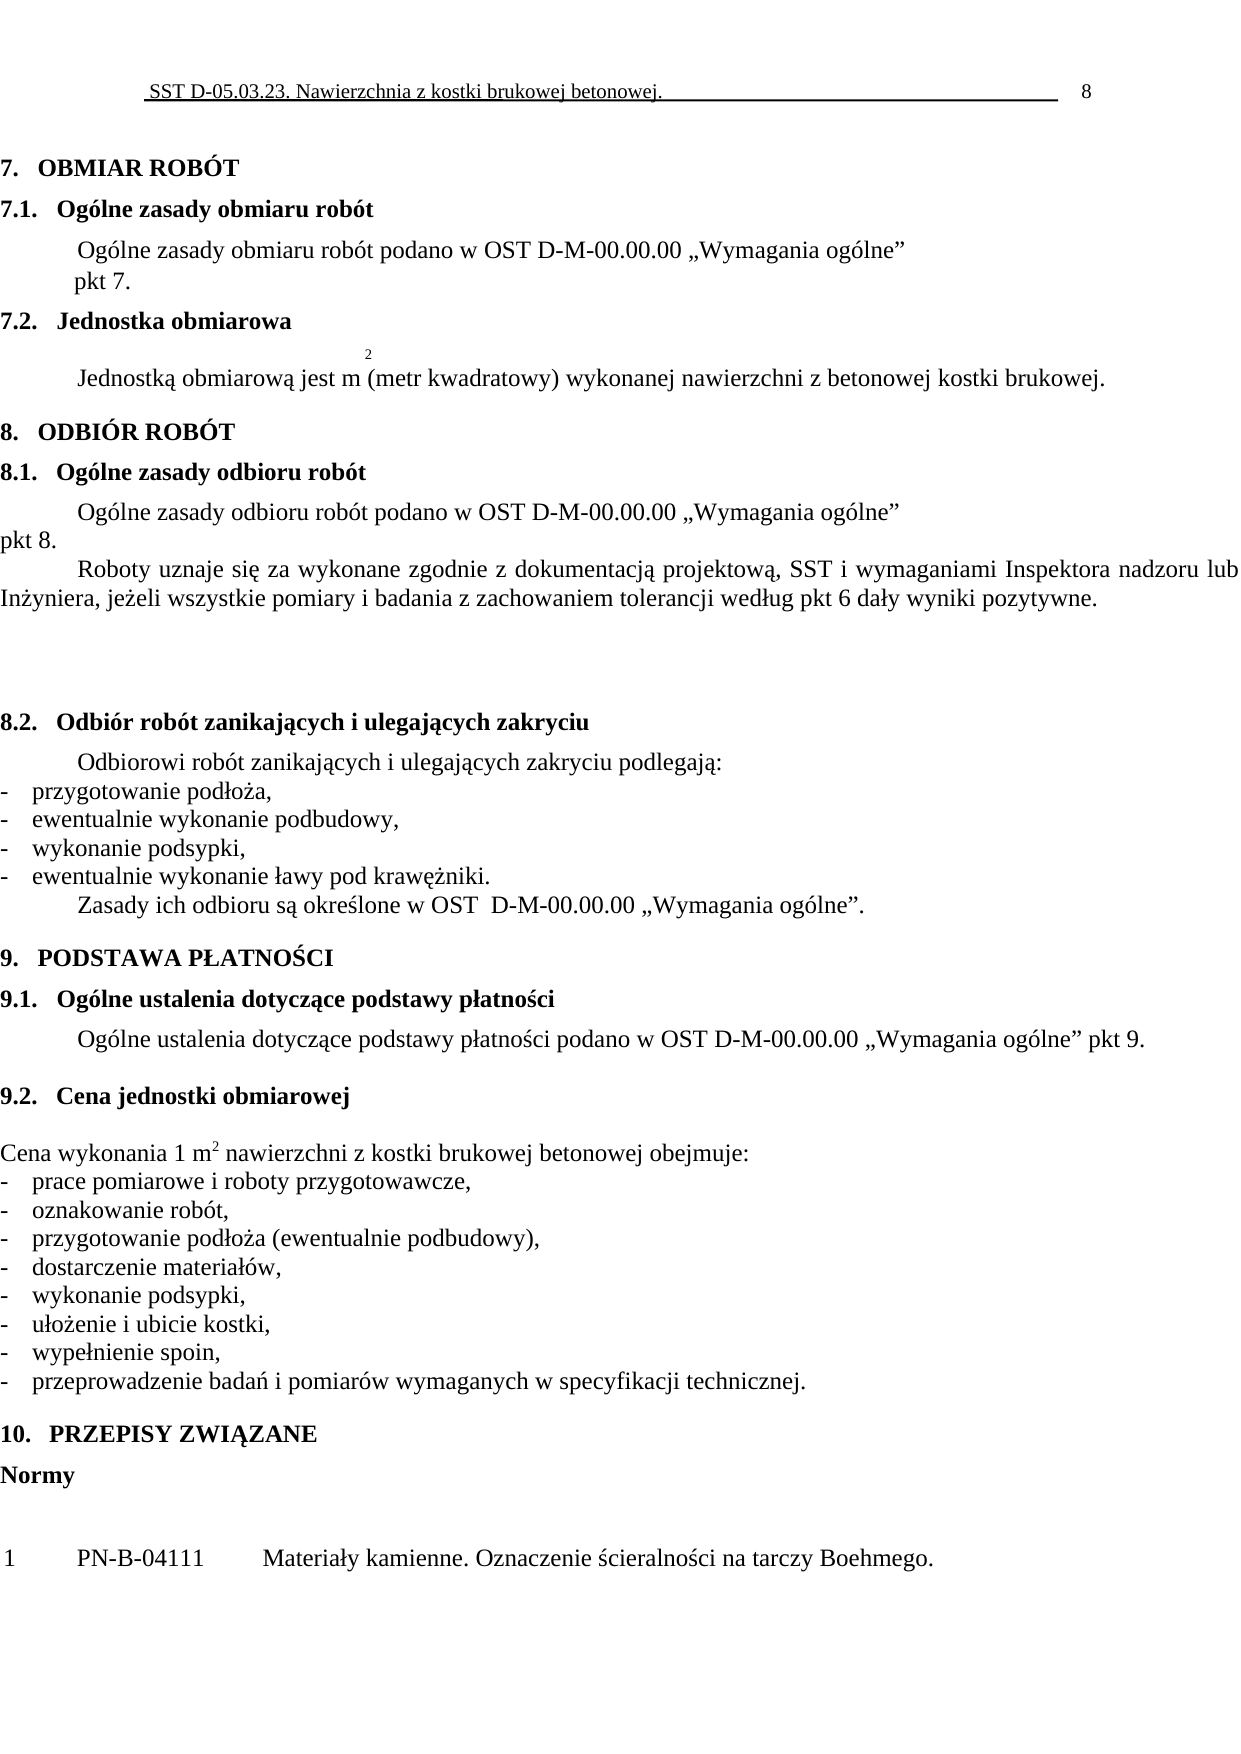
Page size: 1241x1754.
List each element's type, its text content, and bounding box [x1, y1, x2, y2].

list PRZEPISY ZWIĄZANE [0, 1421, 1240, 1448]
list Jednostka obmiarowa [0, 307, 1240, 335]
list ewentualnie wykonanie podbudowy, [0, 805, 1240, 833]
text Odbiorowi robót zanikających i ulegających zakryciu podlegają: [0, 748, 1240, 776]
list ODBIÓR ROBÓT [0, 418, 1240, 446]
list Ogólne ustalenia dotyczące podstawy płatności [0, 985, 1240, 1013]
text Normy [0, 1461, 1240, 1489]
text 2 [364, 335, 1240, 363]
table_header 1. [0, 1544, 30, 1572]
list dostarczenie materiałów, [0, 1252, 1240, 1281]
table_header PN-B-04111 [30, 1544, 251, 1572]
text Cena wykonania 1 m2 nawierzchni z kostki brukowej betonowej obejmuje: [0, 1138, 1240, 1167]
list wykonanie podsypki, [0, 1281, 1240, 1309]
text Zasady ich odbioru są określone w OST D-M-00.00.00 „Wymagania ogólne”. [0, 891, 1240, 919]
text Ogólne zasady odbioru robót podano w OST D-M-00.00.00 „Wymagania ogólne” [0, 498, 1240, 526]
list Cena jednostki obmiarowej [0, 1082, 1240, 1110]
list ułożenie i ubicie kostki, [0, 1309, 1240, 1338]
list Ogólne zasady obmiaru robót [0, 185, 1240, 226]
list wypełnienie spoin, [0, 1338, 1240, 1367]
list oznakowanie robót, [0, 1195, 1240, 1224]
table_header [251, 1544, 956, 1572]
list PODSTAWA PŁATNOŚCI [0, 945, 1240, 972]
list Odbiór robót zanikających i ulegających zakryciu [0, 708, 1240, 736]
list przygotowanie podłoża (ewentualnie podbudowy), [0, 1224, 1240, 1252]
text Roboty uznaje się za wykonane zgodnie z dokumentacją projektową, SST i wymaganiami Inspektora nadzoru lub Inżyniera, jeżeli wszystkie pomiary i badania z zachowaniem tolerancji według pkt 6 dały wyniki pozytywne. [0, 555, 1240, 612]
text pkt 8. [0, 526, 1240, 555]
list przeprowadzenie badań i pomiarów wymaganych w specyfikacji technicznej. [0, 1367, 1240, 1395]
text pkt 7. [74, 267, 1240, 295]
text Ogólne ustalenia dotyczące podstawy płatności podano w OST D-M-00.00.00 „Wymagania ogólne” pkt 9. [0, 1024, 1240, 1053]
list ewentualnie wykonanie ławy pod krawężniki. [0, 862, 1240, 891]
list wykonanie podsypki, [0, 833, 1240, 862]
list OBMIAR ROBÓT [0, 144, 1240, 185]
text Jednostką obmiarową jest m (metr kwadratowy) wykonanej nawierzchni z betonowej kostki brukowej. [0, 363, 1240, 392]
list prace pomiarowe i roboty przygotowawcze, [0, 1167, 1240, 1195]
text Ogólne zasady obmiaru robót podano w OST D-M-00.00.00 „Wymagania ogólne” [0, 226, 1240, 267]
list przygotowanie podłoża, [0, 776, 1240, 805]
list Ogólne zasady odbioru robót [0, 458, 1240, 486]
